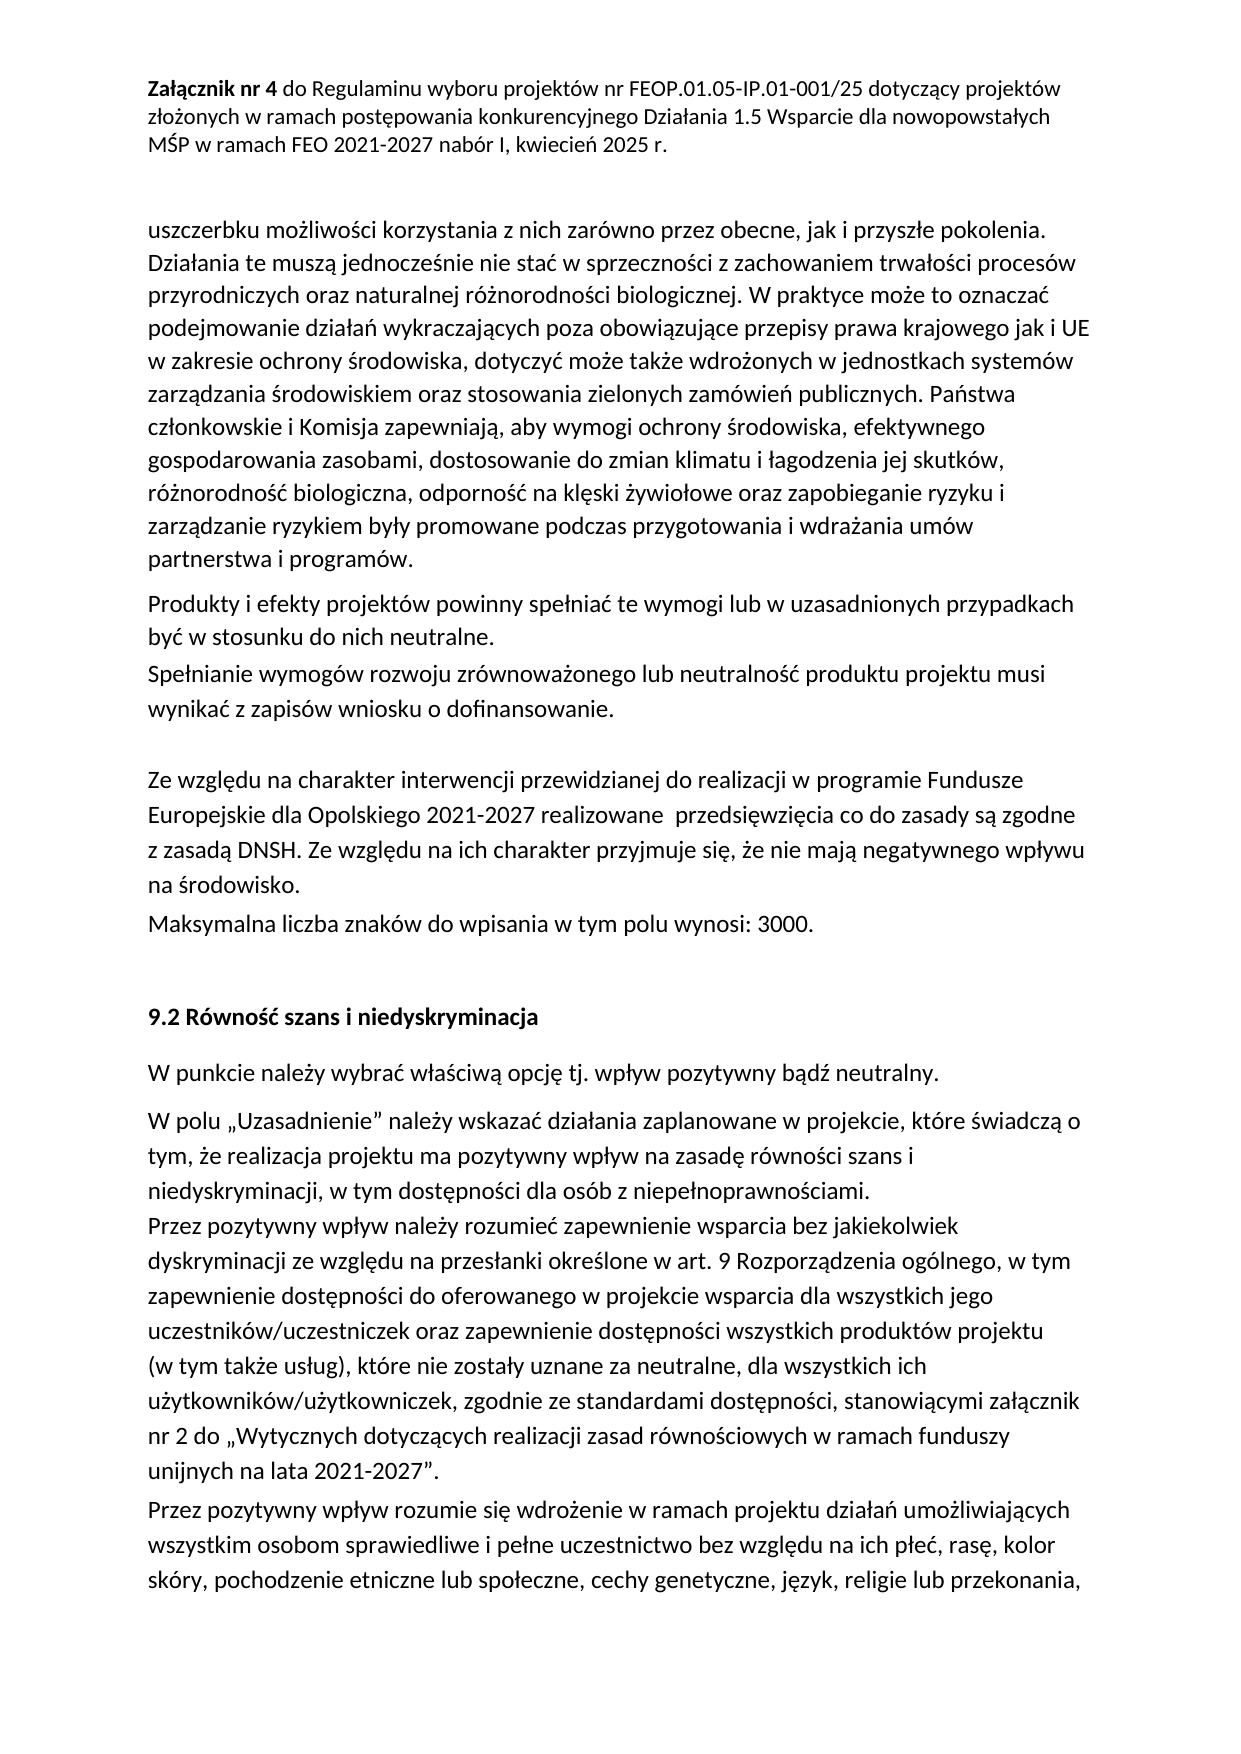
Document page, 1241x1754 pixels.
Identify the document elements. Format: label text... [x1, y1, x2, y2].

subtitle 9.2 Równość szans i niedyskryminacja [148, 1002, 1093, 1032]
text Maksymalna liczba znaków do wpisania w tym polu wynosi: 3000. [148, 909, 1093, 939]
text Ze względu na charakter interwencji przewidzianej do realizacji w programie Fundusze Europejskie dla Opolskiego 2021-2027 realizowane przedsięwzięcia co do zasady są zgodne z zasadą DNSH. Ze względu na ich charakter przyjmuje się, że nie mają negatywnego wpływu na środowisko. [148, 764, 1093, 900]
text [148, 214, 1093, 573]
text W punkcie należy wybrać właściwą opcję tj. wpływ pozytywny bądź neutralny. [148, 1057, 1093, 1088]
text W polu „Uzasadnienie” należy wskazać działania zaplanowane w projekcie, które świadczą o tym, że realizacja projektu ma pozytywny wpływ na zasadę równości szans i niedyskryminacji, w tym dostępności dla osób z niepełnoprawnościami. [148, 1105, 1093, 1205]
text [148, 1494, 1093, 1594]
text Przez pozytywny wpływ należy rozumieć zapewnienie wsparcia bez jakiekolwiek dyskryminacji ze względu na przesłanki określone w art. 9 Rozporządzenia ogólnego, w tym zapewnienie dostępności do oferowanego w projekcie wsparcia dla wszystkich jego uczestników/uczestniczek oraz zapewnienie dostępności wszystkich produktów projektu (w tym także usług), które nie zostały uznane za neutralne, dla wszystkich ich użytkowników/użytkowniczek, zgodnie ze standardami dostępności, stanowiącymi załącznik nr 2 do „Wytycznych dotyczących realizacji zasad równościowych w ramach funduszy unijnych na lata 2021-2027”. [148, 1210, 1093, 1485]
text Produkty i efekty projektów powinny spełniać te wymogi lub w uzasadnionych przypadkach być w stosunku do nich neutralne. [148, 588, 1093, 652]
text Spełnianie wymogów rozwoju zrównoważonego lub neutralność produktu projektu musi wynikać z zapisów wniosku o dofinansowanie. [148, 658, 1093, 756]
